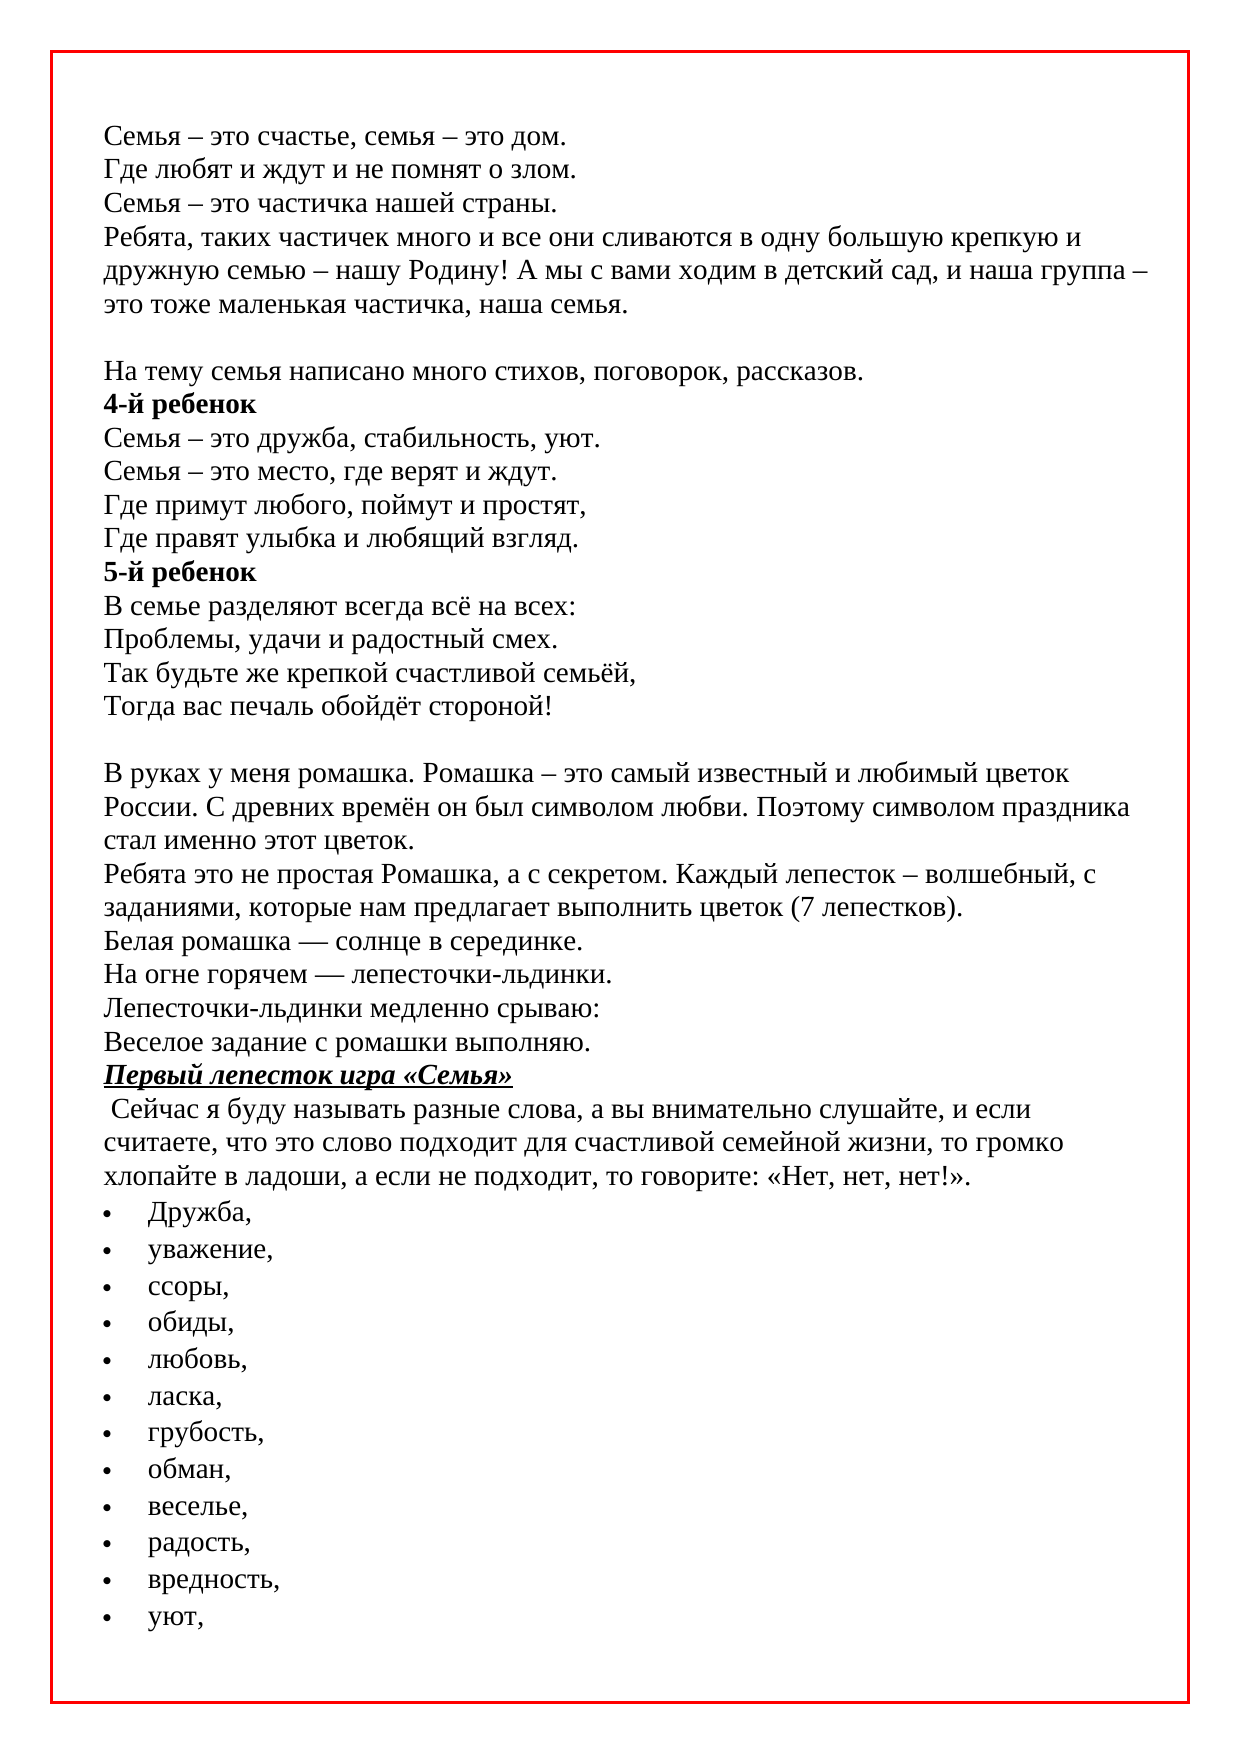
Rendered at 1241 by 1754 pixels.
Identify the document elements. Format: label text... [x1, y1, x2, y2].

list Дружба, [103, 1194, 1152, 1228]
list ласка, [103, 1378, 1152, 1411]
text 4-й ребенок [103, 386, 1152, 420]
text Сейчас я буду называть разные слова, а вы внимательно слушайте, и если считаете, что это слово подходит для счастливой семейной жизни, то громко хлопайте в ладоши, а если не подходит, то говорите: «Нет, нет, нет!». [103, 1091, 1152, 1191]
text Так будьте же крепкой счастливой семьёй, [103, 655, 1152, 688]
text Где правят улыбка и любящий взгляд. [103, 521, 1152, 554]
list обиды, [103, 1304, 1152, 1338]
text Где любят и ждут и не помнят о злом. [103, 152, 1152, 185]
text На огне горячем — лепесточки-льдинки. [103, 957, 1152, 990]
list грубость, [103, 1414, 1152, 1448]
list уют, [103, 1598, 1152, 1631]
list вредность, [103, 1561, 1152, 1595]
list радость, [103, 1524, 1152, 1558]
list ссоры, [103, 1268, 1152, 1301]
text Семья – это частичка нашей страны. [103, 185, 1152, 219]
text Веселое задание с ромашки выполняю. [103, 1024, 1152, 1057]
text На тему семья написано много стихов, поговорок, рассказов. [103, 353, 1152, 386]
list обман, [103, 1451, 1152, 1485]
text Лепесточки-льдинки медленно срываю: [103, 990, 1152, 1024]
text Семья – это место, где верят и ждут. [103, 453, 1152, 487]
text Ребята это не простая Ромашка, а с секретом. Каждый лепесток – волшебный, с заданиями, которые нам предлагает выполнить цветок (7 лепестков). [103, 856, 1152, 923]
text Тогда вас печаль обойдёт стороной! [103, 688, 1152, 722]
list уважение, [103, 1231, 1152, 1265]
text В семье разделяют всегда всё на всех: [103, 588, 1152, 621]
text Первый лепесток игра «Семья» [103, 1057, 1152, 1091]
text Проблемы, удачи и радостный смех. [103, 621, 1152, 655]
text 5-й ребенок [103, 554, 1152, 588]
list веселье, [103, 1488, 1152, 1521]
text Семья – это счастье, семья – это дом. [103, 118, 1152, 152]
text Где примут любого, поймут и простят, [103, 487, 1152, 521]
text Белая ромашка — солнце в серединке. [103, 923, 1152, 957]
list любовь, [103, 1341, 1152, 1375]
text Ребята, таких частичек много и все они сливаются в одну большую крепкую и дружную семью – нашу Родину! А мы с вами ходим в детский сад, и наша группа – это тоже маленькая частичка, наша семья. [103, 219, 1152, 319]
text Семья – это дружба, стабильность, уют. [103, 420, 1152, 453]
text В руках у меня ромашка. Ромашка – это самый известный и любимый цветок России. С древних времён он был символом любви. Поэтому символом праздника стал именно этот цветок. [103, 755, 1152, 856]
